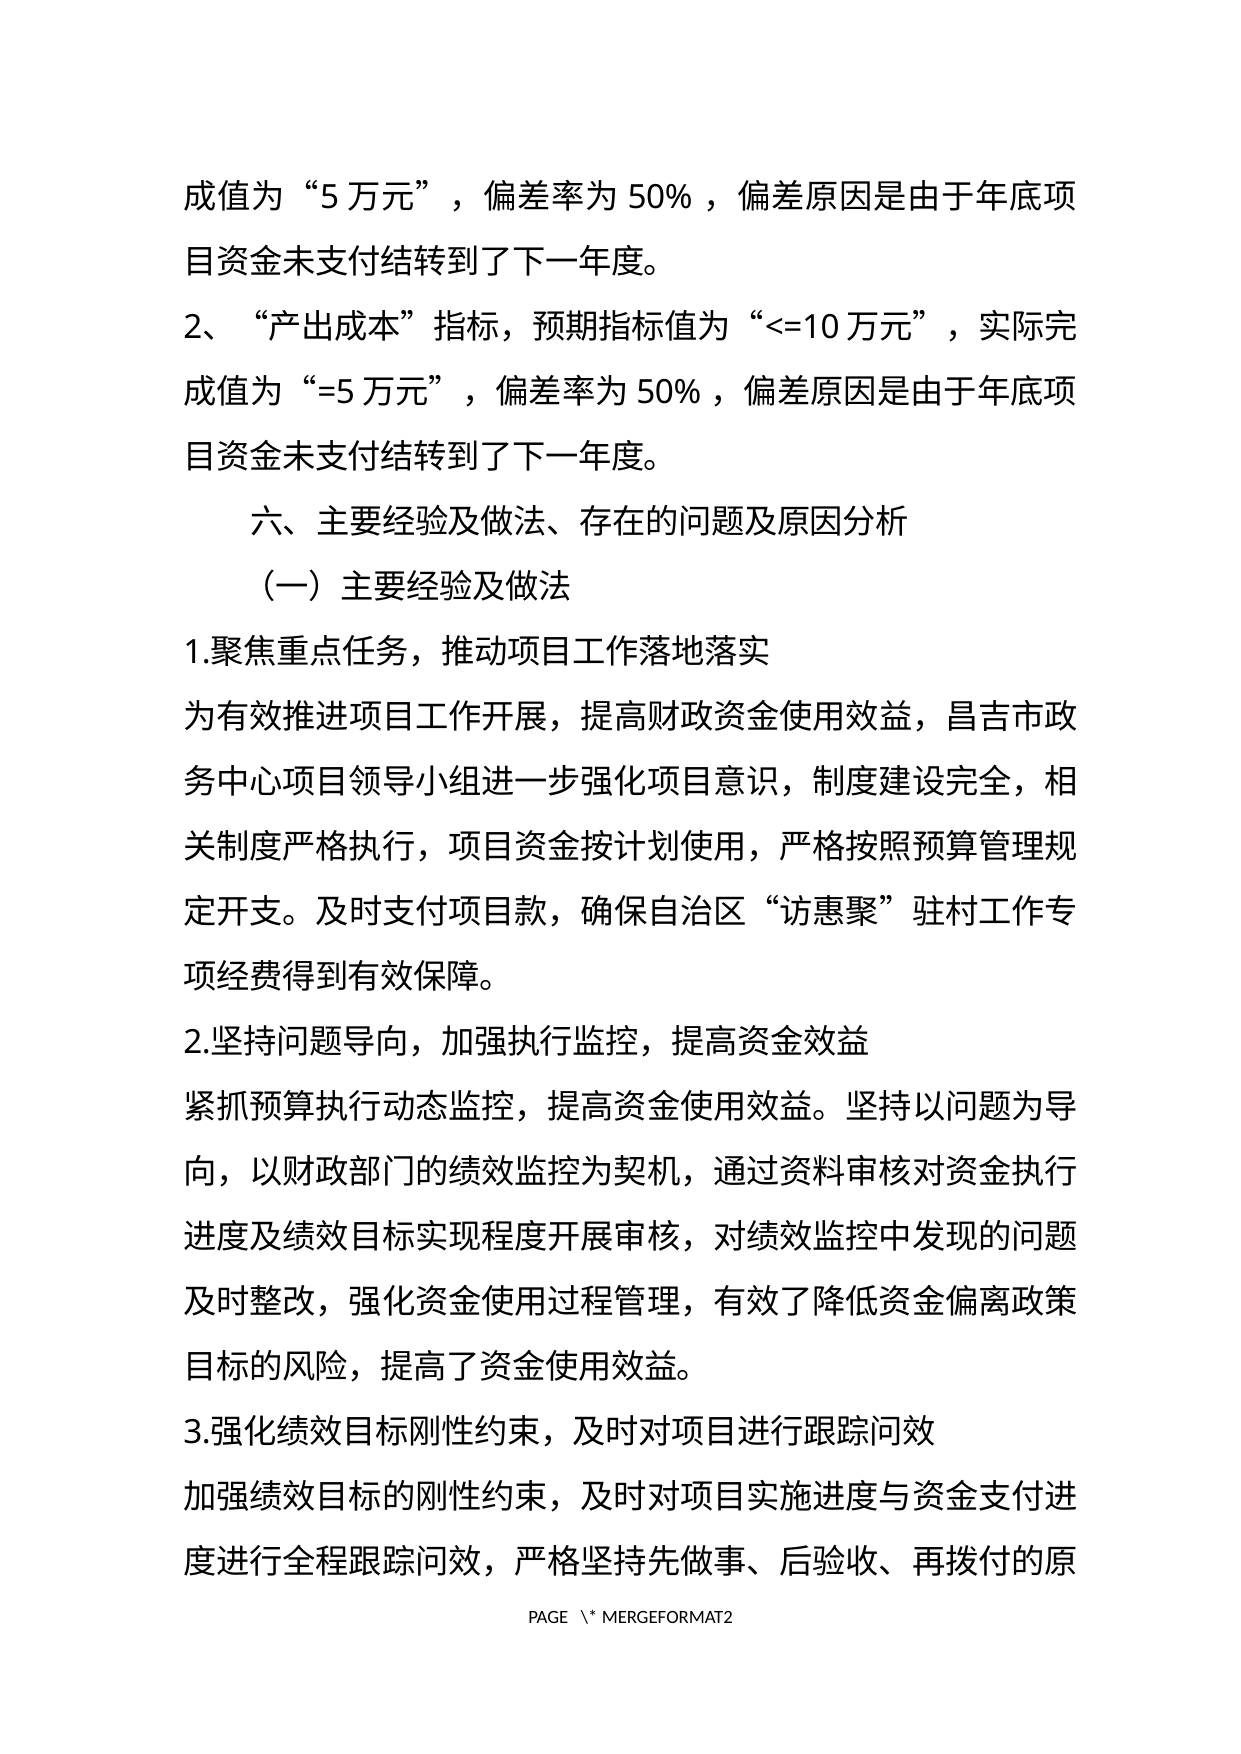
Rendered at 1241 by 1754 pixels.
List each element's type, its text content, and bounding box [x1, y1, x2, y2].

list 主要经验及做法、存在的问题及原因分析 [183, 487, 1078, 552]
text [183, 162, 1078, 487]
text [183, 552, 1078, 1592]
